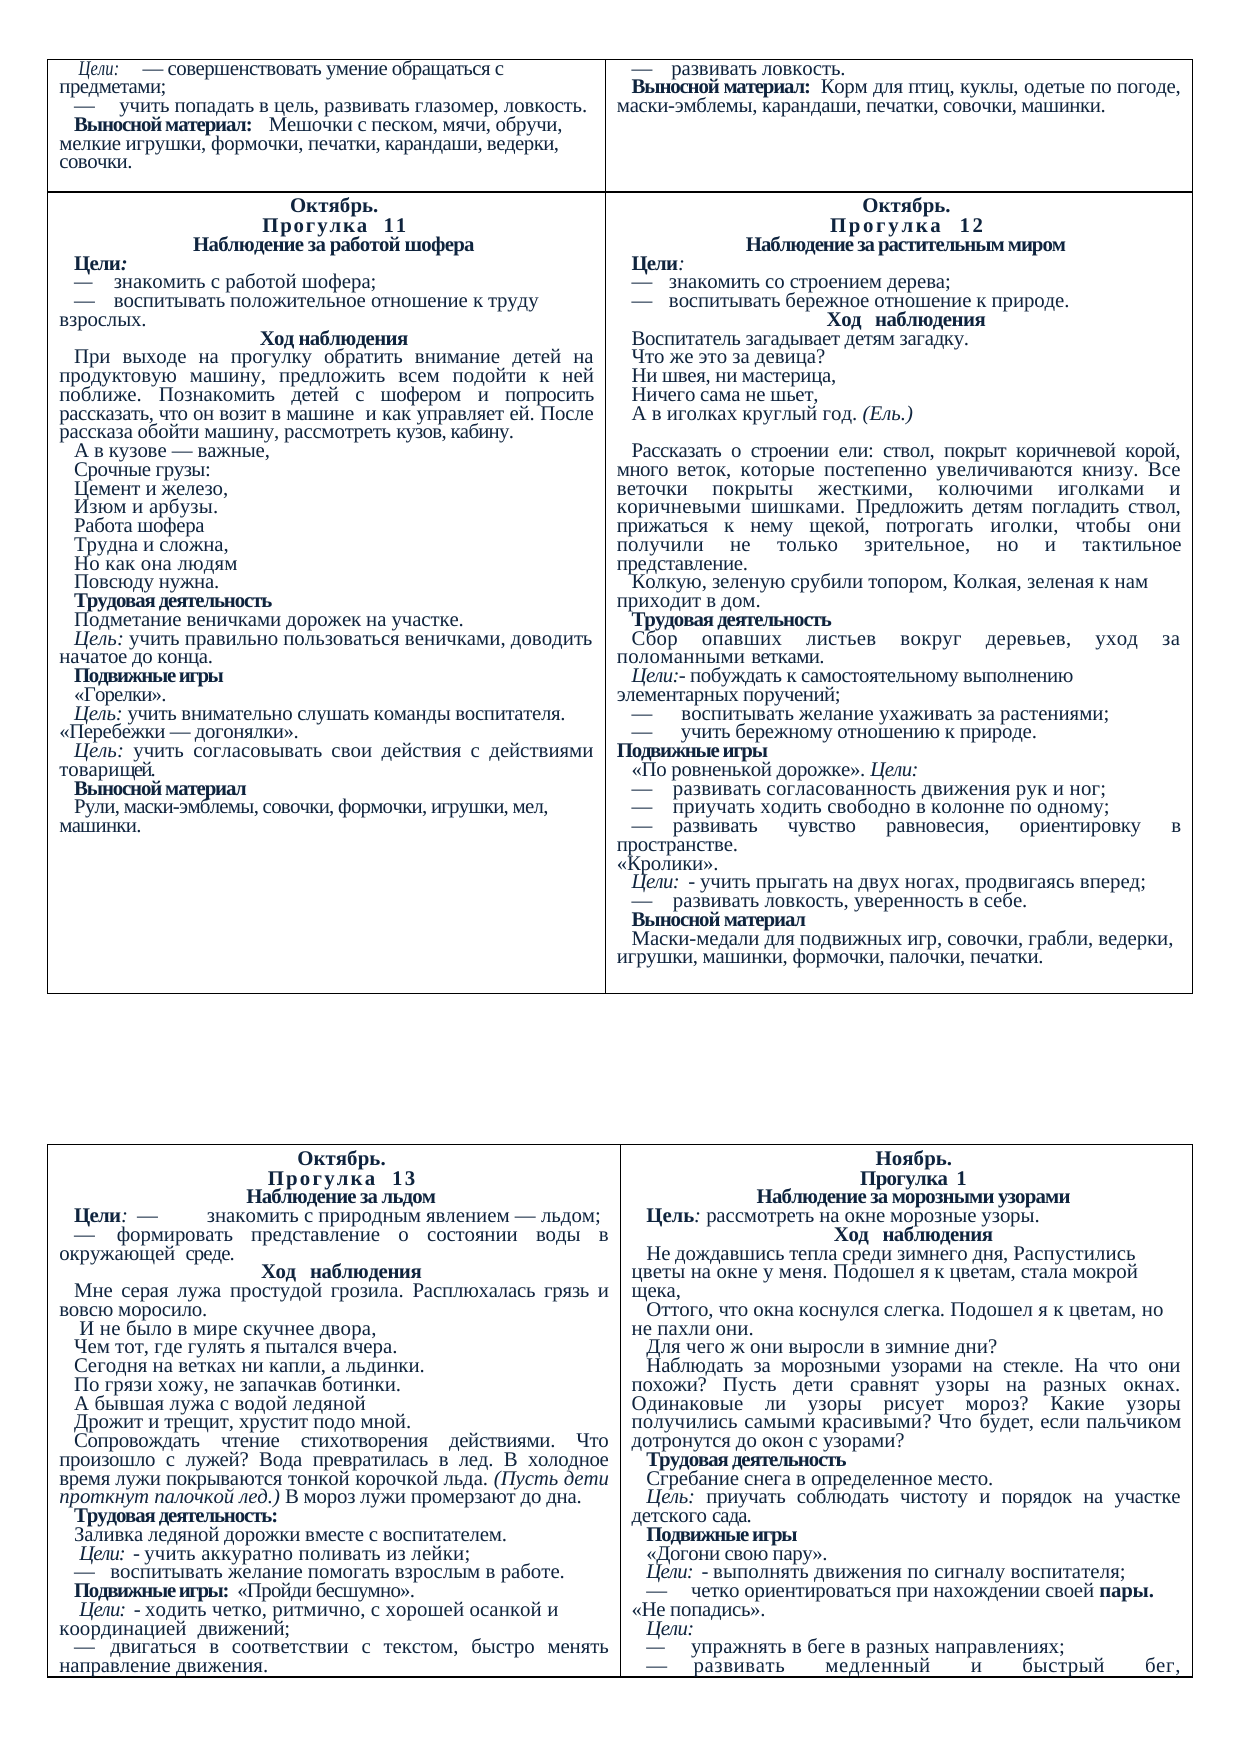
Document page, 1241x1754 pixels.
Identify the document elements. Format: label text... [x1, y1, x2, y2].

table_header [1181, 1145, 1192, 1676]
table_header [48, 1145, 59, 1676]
table_cell Октябрь. Прогулка 12 Наблюдение за растительным миром Цели: знакомить со строением дерева; воспитывать бережное отношение к природе. Ход наблюдения Воспитатель загадывает детям загадку. Что же это за девица? Ни швея, ни мастерица, Ничего сама не шьет, А в иголках круглый год. (Ель.) Рассказать о строении ели: ствол, покрыт коричневой корой, много веток, которые постепенно увеличиваются книзу. Все веточки покрыты жесткими, колючими иголками и коричневыми шишками. Предложить детям погладить ствол, прижаться к нему щекой, потрогать иголки, чтобы они получили не только зрительное, но и тактильное представление. Колкую, зеленую срубили топором, Колкая, зеленая к нам приходит в дом. Трудовая деятельность Сбор опавших листьев вокруг деревьев, уход за поломанными ветками. Цели:- побуждать к самостоятельному выполнению элементарных поручений; воспитывать желание ухаживать за растениями; — учить бережному отношению к природе. Подвижные игры «По ровненькой дорожке». Цели: развивать согласованность движения рук и ног; приучать ходить свободно в колонне по одному; развивать чувство равновесия, ориентировку в пространстве. «Кролики». Цели: - учить прыгать на двух ногах, продвигаясь вперед; развивать ловкость, уверенность в себе. Выносной материал Маски-медали для подвижных игр, совочки, грабли, ведерки, игрушки, машинки, формочки, палочки, печатки. [606, 193, 1192, 993]
table_cell Октябрь. Прогулка 11 Наблюдение за работой шофера Цели: знакомить с работой шофера; воспитывать положительное отношение к труду взрослых. Ход наблюдения При выходе на прогулку обратить внимание детей на продуктовую машину, предложить всем подойти к ней поближе. Познакомить детей с шофером и попросить рассказать, что он возит в машине и как управляет ей. После рассказа обойти машину, рассмотреть кузов, кабину. А в кузове — важные, Срочные грузы: Цемент и железо, Изюм и арбузы. Работа шофера Трудна и сложна, Но как она людям Повсюду нужна. Трудовая деятельность Подметание веничками дорожек на участке. Цель: учить правильно пользоваться веничками, доводить начатое до конца. Подвижные игры «Горелки». Цель: учить внимательно слушать команды воспитателя. «Перебежки — догонялки». Цель: учить согласовывать свои действия с действиями товарищей. Выносной материал Рули, маски-эмблемы, совочки, формочки, игрушки, мел, машинки. [48, 193, 605, 993]
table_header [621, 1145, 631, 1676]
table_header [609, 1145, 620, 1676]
